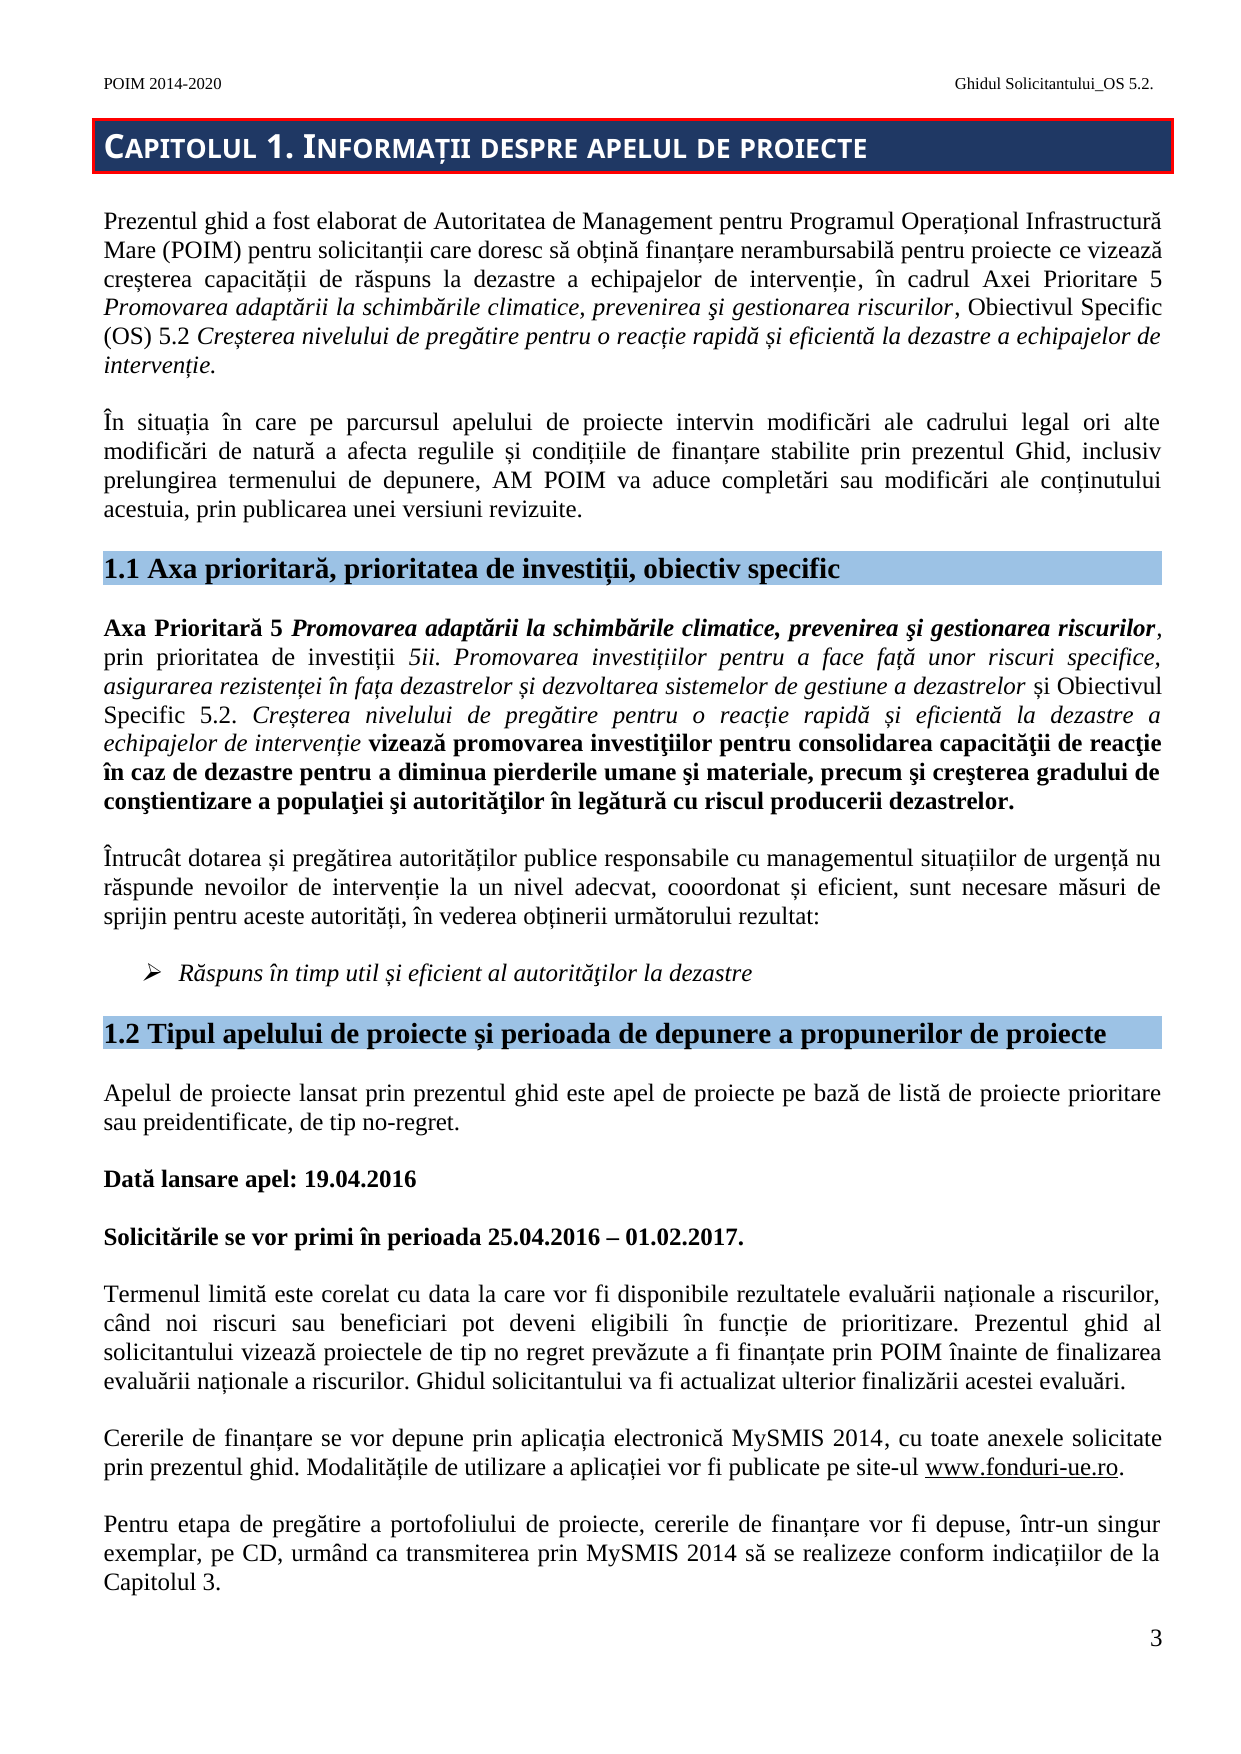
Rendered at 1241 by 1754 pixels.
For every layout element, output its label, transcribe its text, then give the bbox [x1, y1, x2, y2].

text Dată lansare apel: 19.04.2016 [103, 1164, 1162, 1193]
text Termenul limită este corelat cu data la care vor fi disponibile rezultatele evaluării naționale a riscurilor, când noi riscuri sau beneficiari pot deveni eligibili în funcție de prioritizare. Prezentul ghid al solicitantului vizează proiectele de tip no regret prevăzute a fi finanțate prin POIM înainte de finalizarea evaluării naționale a riscurilor. Ghidul solicitantului va fi actualizat ulterior finalizării acestei evaluări. [103, 1279, 1162, 1394]
text Apelul de proiecte lansat prin prezentul ghid este apel de proiecte pe bază de listă de proiecte prioritare sau preidentificate, de tip no-regret. [103, 1078, 1162, 1136]
text Cererile de finanțare se vor depune prin aplicația electronică MySMIS 2014, cu toate anexele solicitate prin prezentul ghid. Modalitățile de utilizare a aplicației vor fi publicate pe site-ul www.fonduri-ue.ro. [103, 1423, 1162, 1481]
text Prezentul ghid a fost elaborat de Autoritatea de Management pentru Programul Operațional Infrastructură Mare (POIM) pentru solicitanții care doresc să obțină finanțare nerambursabilă pentru proiecte ce vizează creșterea capacității de răspuns la dezastre a echipajelor de intervenție, în cadrul Axei Prioritare 5 Promovarea adaptării la schimbările climatice, prevenirea şi gestionarea riscurilor, Obiectivul Specific (OS) 5.2 Creșterea nivelului de pregătire pentru o reacție rapidă și eficientă la dezastre a echipajelor de intervenție. [103, 206, 1162, 379]
text Solicitările se vor primi în perioada 25.04.2016 – 01.02.2017. [103, 1222, 1162, 1251]
subtitle Capitolul 1. Informații despre apelul de proiecte [95, 121, 1171, 171]
text Întrucât dotarea și pregătirea autorităților publice responsabile cu managementul situațiilor de urgență nu răspunde nevoilor de intervenție la un nivel adecvat, cooordonat și eficient, sunt necesare măsuri de sprijin pentru aceste autorități, în vederea obținerii următorului rezultat: [103, 843, 1162, 930]
text Axa Prioritară 5 Promovarea adaptării la schimbările climatice, prevenirea şi gestionarea riscurilor, prin prioritatea de investiții 5ii. Promovarea investițiilor pentru a face față unor riscuri specifice, asigurarea rezistenței în fața dezastrelor și dezvoltarea sistemelor de gestiune a dezastrelor și Obiectivul Specific 5.2. Creșterea nivelului de pregătire pentru o reacție rapidă și eficientă la dezastre a echipajelor de intervenție vizează promovarea investiţiilor pentru consolidarea capacităţii de reacţie în caz de dezastre pentru a diminua pierderile umane şi materiale, precum şi creşterea gradului de conştientizare a populaţiei şi autorităţilor în legătură cu riscul producerii dezastrelor. [103, 613, 1162, 815]
subtitle Axa prioritară, prioritatea de investiții, obiectiv specific [103, 551, 1162, 585]
list Răspuns în timp util și eficient al autorităţilor la dezastre [141, 958, 1162, 987]
text În situația în care pe parcursul apelului de proiecte intervin modificări ale cadrului legal ori alte modificări de natură a afecta regulile și condițiile de finanțare stabilite prin prezentul Ghid, inclusiv prelungirea termenului de depunere, AM POIM va aduce completări sau modificări ale conținutului acestuia, prin publicarea unei versiuni revizuite. [103, 407, 1162, 522]
text Pentru etapa de pregătire a portofoliului de proiecte, cererile de finanțare vor fi depuse, într-un singur exemplar, pe CD, urmând ca transmiterea prin MySMIS 2014 să se realizeze conform indicațiilor de la Capitolul 3. [103, 1509, 1162, 1596]
subtitle Tipul apelului de proiecte și perioada de depunere a propunerilor de proiecte [103, 1016, 1162, 1049]
